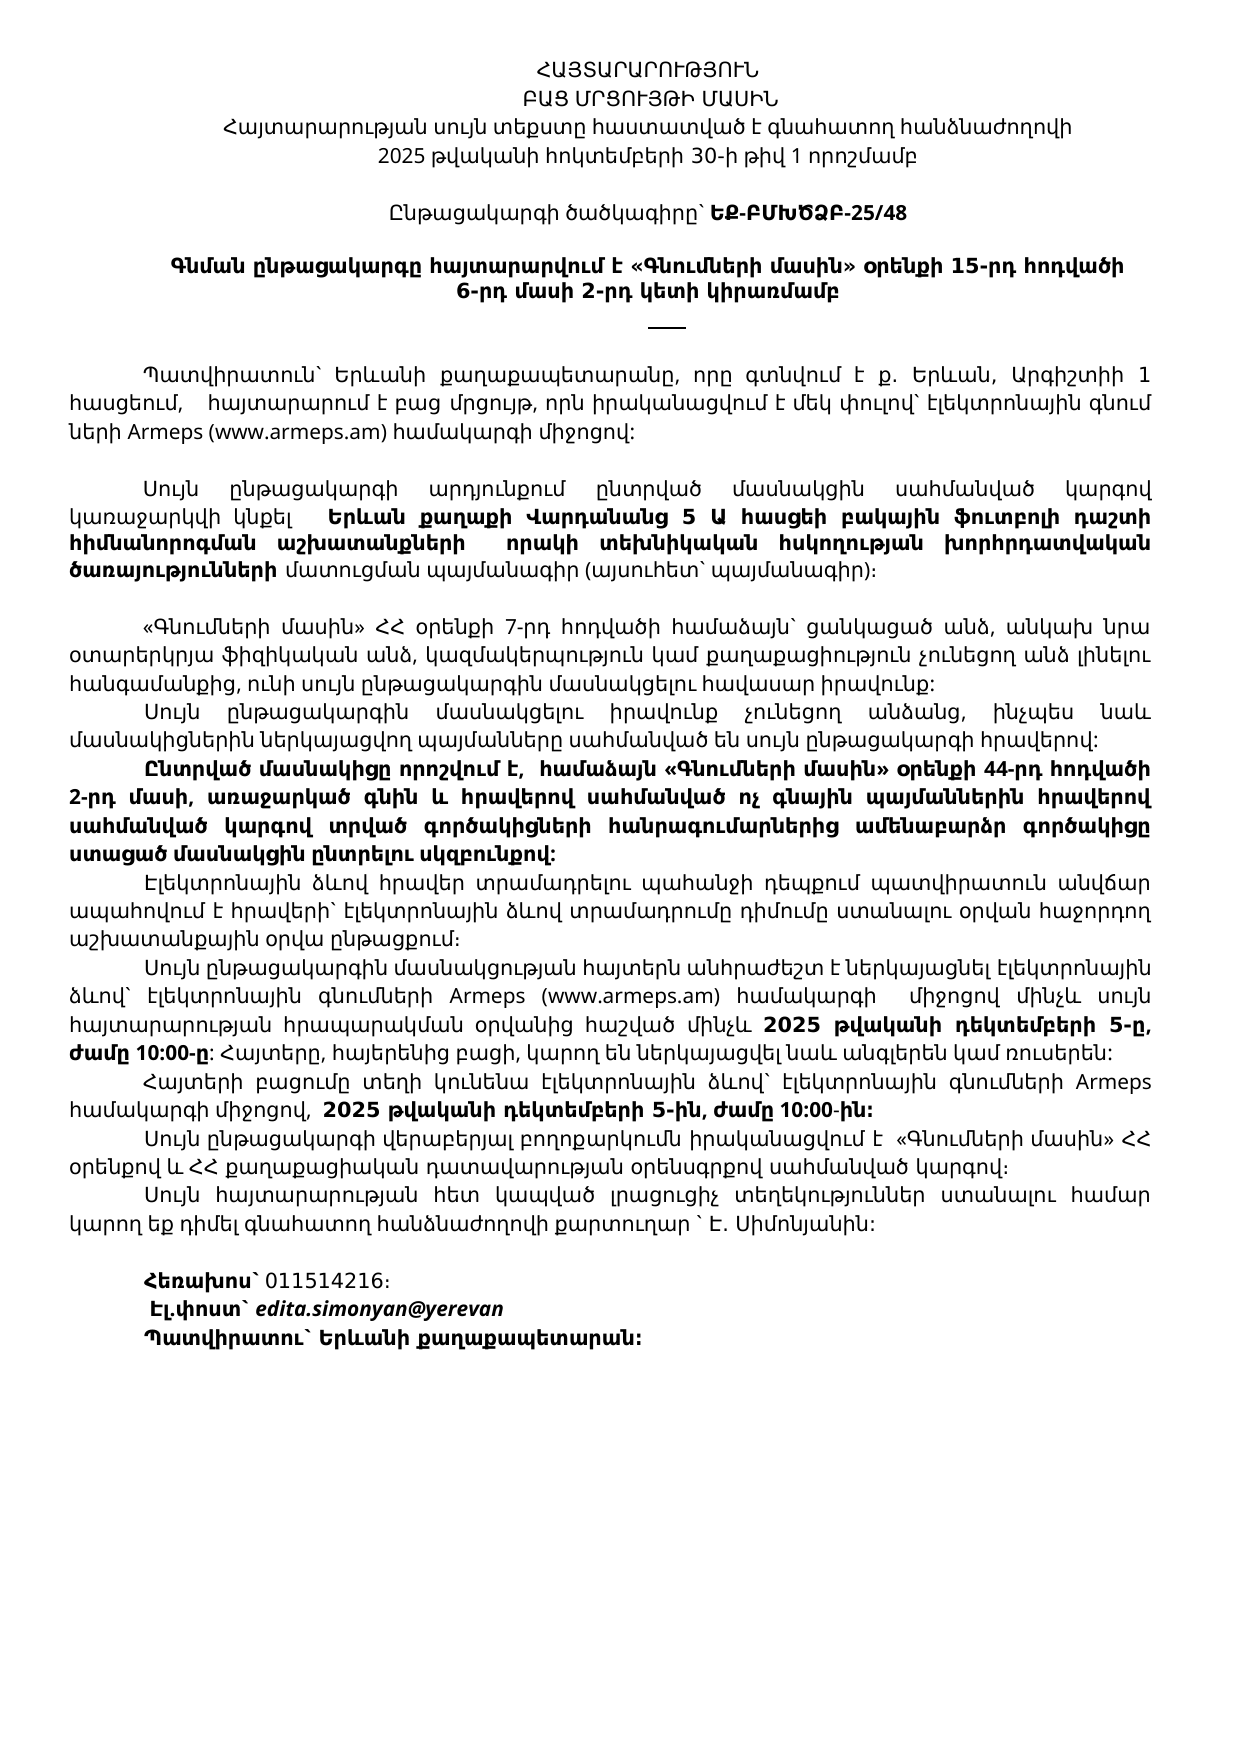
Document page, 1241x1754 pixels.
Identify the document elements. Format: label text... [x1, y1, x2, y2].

text Սույն ընթացակարգի արդյունքում ընտրված մասնակցին սահմանված կարգով կառաջարկվի կնքել Երևան քաղաքի Վարդանանց 5 Ա հասցեի բակային ֆուտբոլի դաշտի հիմնանորոգման աշխատանքների որակի տեխնիկական հսկողության խորհրդատվական ծառայությունների մատուցման պայմանագիր (այսուհետ` պայմանագիր)։ [69, 474, 1152, 583]
text Ընտրված մասնակիցը որոշվում է, համաձայն «Գնումների մասին» օրենքի 44-րդ հոդվածի 2-րդ մասի, առաջարկած գնին և հրավերով սահմանված ոչ գնային պայմաններին հրավերով սահմանված կարգով տրված գործակիցների հանրագումարներից ամենաբարձր գործակիցը ստացած մասնակցին ընտրելու սկզբունքով: [69, 754, 1152, 868]
text Սույն ընթացակարգին մասնակցելու իրավունք չունեցող անձանց, ինչպես նաև մասնակիցներին ներկայացվող պայմանները սահմանված են սույն ընթացակարգի հրավերով: [69, 697, 1152, 754]
text Էլեկտրոնային ձևով հրավեր տրամադրելու պահանջի դեպքում պատվիրատուն անվճար ապահովում է հրավերի` էլեկտրոնային ձևով տրամադրումը դիմումը ստանալու օրվան հաջորդող աշխատանքային օրվա ընթացքում։ [69, 868, 1152, 953]
text Ընթացակարգի ծածկագիրը` ԵՔ-ԲՄԽԾՁԲ-25/48 [69, 198, 1152, 226]
text Պատվիրատուն` Երևանի քաղաքապետարանը, որը գտնվում է ք. Երևան, Արգիշտիի 1 հասցեում, հայտարարում է բաց մրցույթ, որն իրականացվում է մեկ փուլով` էլեկտրոնային գնում ների Armeps (www.armeps.am) համակարգի միջոցով: [69, 360, 1152, 445]
text «Գնումների մասին» ՀՀ օրենքի 7-րդ հոդվածի համաձայն` ցանկացած անձ, անկախ նրա օտարերկրյա ֆիզիկական անձ, կազմակերպություն կամ քաղաքացիություն չունեցող անձ լինելու հանգամանքից, ունի սույն ընթացակարգին մասնակցելու հավասար իրավունք: [69, 612, 1152, 697]
text Սույն հայտարարության հետ կապված լրացուցիչ տեղեկություններ ստանալու համար կարող եք դիմել գնահատող հանձնաժողովի քարտուղար ` Է. Սիմոնյանին: [69, 1181, 1152, 1237]
text Պատվիրատու` Երևանի քաղաքապետարան։ [69, 1323, 1152, 1351]
text ԲԱՑ ՄՐՑՈՒՅԹԻ ՄԱՍԻՆ [69, 84, 1152, 112]
text Սույն ընթացակարգի վերաբերյալ բողոքարկումն իրականացվում է «Գնումների մասին» ՀՀ օրենքով և ՀՀ քաղաքացիական դատավարության օրենսգրքով սահմանված կարգով։ [69, 1124, 1152, 1181]
text Գնման ընթացակարգը հայտարարվում է «Գնումների մասին» օրենքի 15-րդ հոդվածի [69, 254, 1152, 279]
text Հայտերի բացումը տեղի կունենա էլեկտրոնային ձևով` էլեկտրոնային գնումների Armeps համակարգի միջոցով, 2025 թվականի դեկտեմբերի 5-ին, ժամը 10:00-ին։ [69, 1067, 1152, 1124]
text Հայտարարության սույն տեքստը հաստատված է գնահատող հանձնաժողովի [69, 112, 1152, 141]
text 2025 թվականի հոկտեմբերի 30-ի թիվ 1 որոշմամբ [69, 141, 1152, 169]
text 6-րդ մասի 2-րդ կետի կիրառմամբ [69, 279, 1152, 303]
text ՀԱՅՏԱՐԱՐՈՒԹՅՈՒՆ [69, 56, 1152, 84]
text Հեռախոս` 011514216։ [69, 1266, 1152, 1294]
text Էլ.փոստ` edita.simonyan@yerevan [69, 1294, 1152, 1323]
text Սույն ընթացակարգին մասնակցության հայտերն անհրաժեշտ է ներկայացնել էլեկտրոնային ձևով` էլեկտրոնային գնումների Armeps (www.armeps.am) համակարգի միջոցով մինչև սույն հայտարարության հրապարակման օրվանից հաշված մինչև 2025 թվականի դեկտեմբերի 5-ը, ժամը 10:00-ը: Հայտերը, հայերենից բացի, կարող են ներկայացվել նաև անգլերեն կամ ռուսերեն: [69, 953, 1152, 1067]
